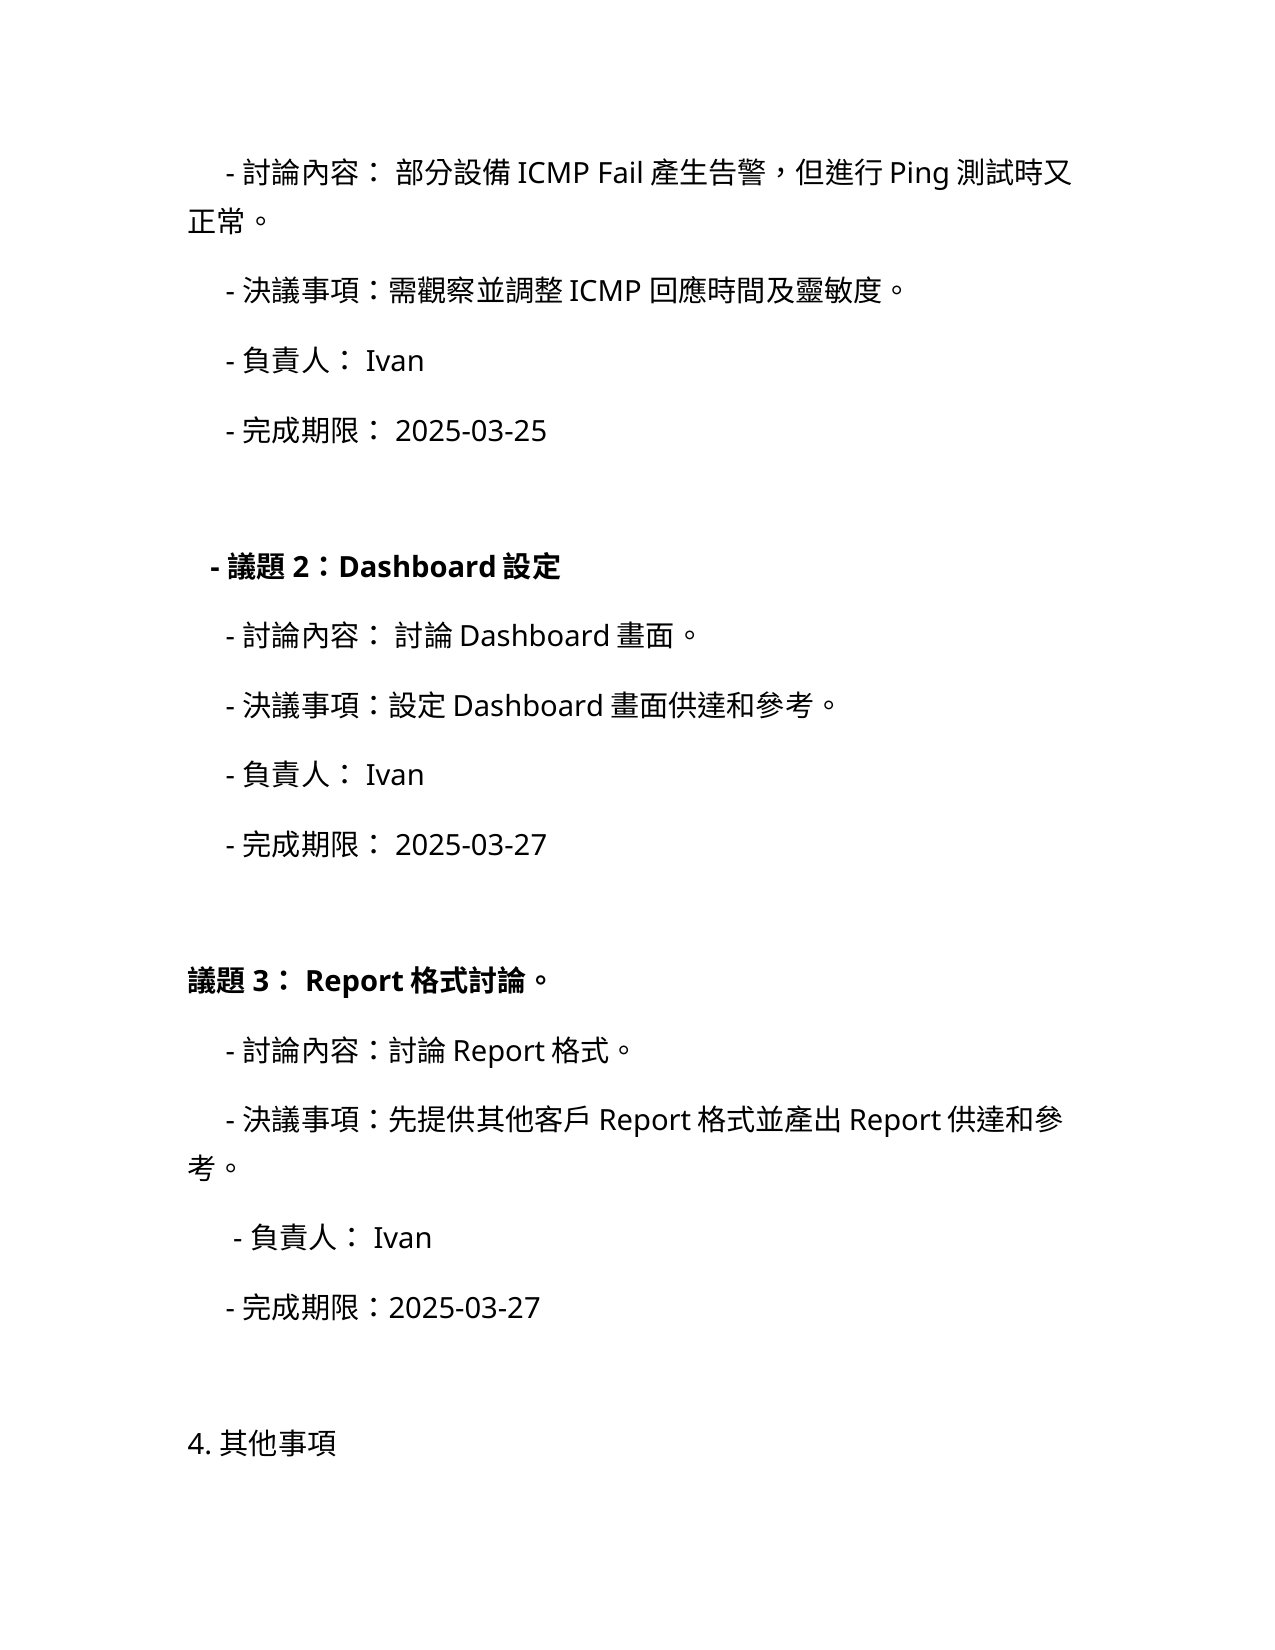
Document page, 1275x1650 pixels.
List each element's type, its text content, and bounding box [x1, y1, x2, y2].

text - 決議事項：需觀察並調整ICMP 回應時間及靈敏度。 [187, 268, 1087, 310]
text 議題 3： Report格式討論。 [187, 958, 1087, 1000]
text - 討論內容：討論Report格式。 [187, 1027, 1087, 1069]
text - 討論內容： 部分設備ICMP Fail產生告警，但進行Ping測試時又正常。 [187, 150, 1087, 241]
text 4. 其他事項 [187, 1420, 1087, 1463]
text - 完成期限：2025-03-27 [187, 1284, 1087, 1327]
text - 負責人： Ivan [187, 752, 1087, 794]
text - 完成期限： 2025-03-25 [187, 407, 1087, 449]
text - 完成期限： 2025-03-27 [187, 822, 1087, 864]
text - 決議事項：設定Dashboard畫面供達和參考。 [187, 682, 1087, 725]
text - 負責人： Ivan [187, 338, 1087, 380]
text - 決議事項：先提供其他客戶Report格式並產出Report供達和參考。 [187, 1097, 1087, 1188]
text - 討論內容： 討論Dashboard畫面。 [187, 613, 1087, 655]
text - 負責人： Ivan [187, 1215, 1087, 1257]
text - 議題 2：Dashboard設定 [187, 543, 1087, 586]
